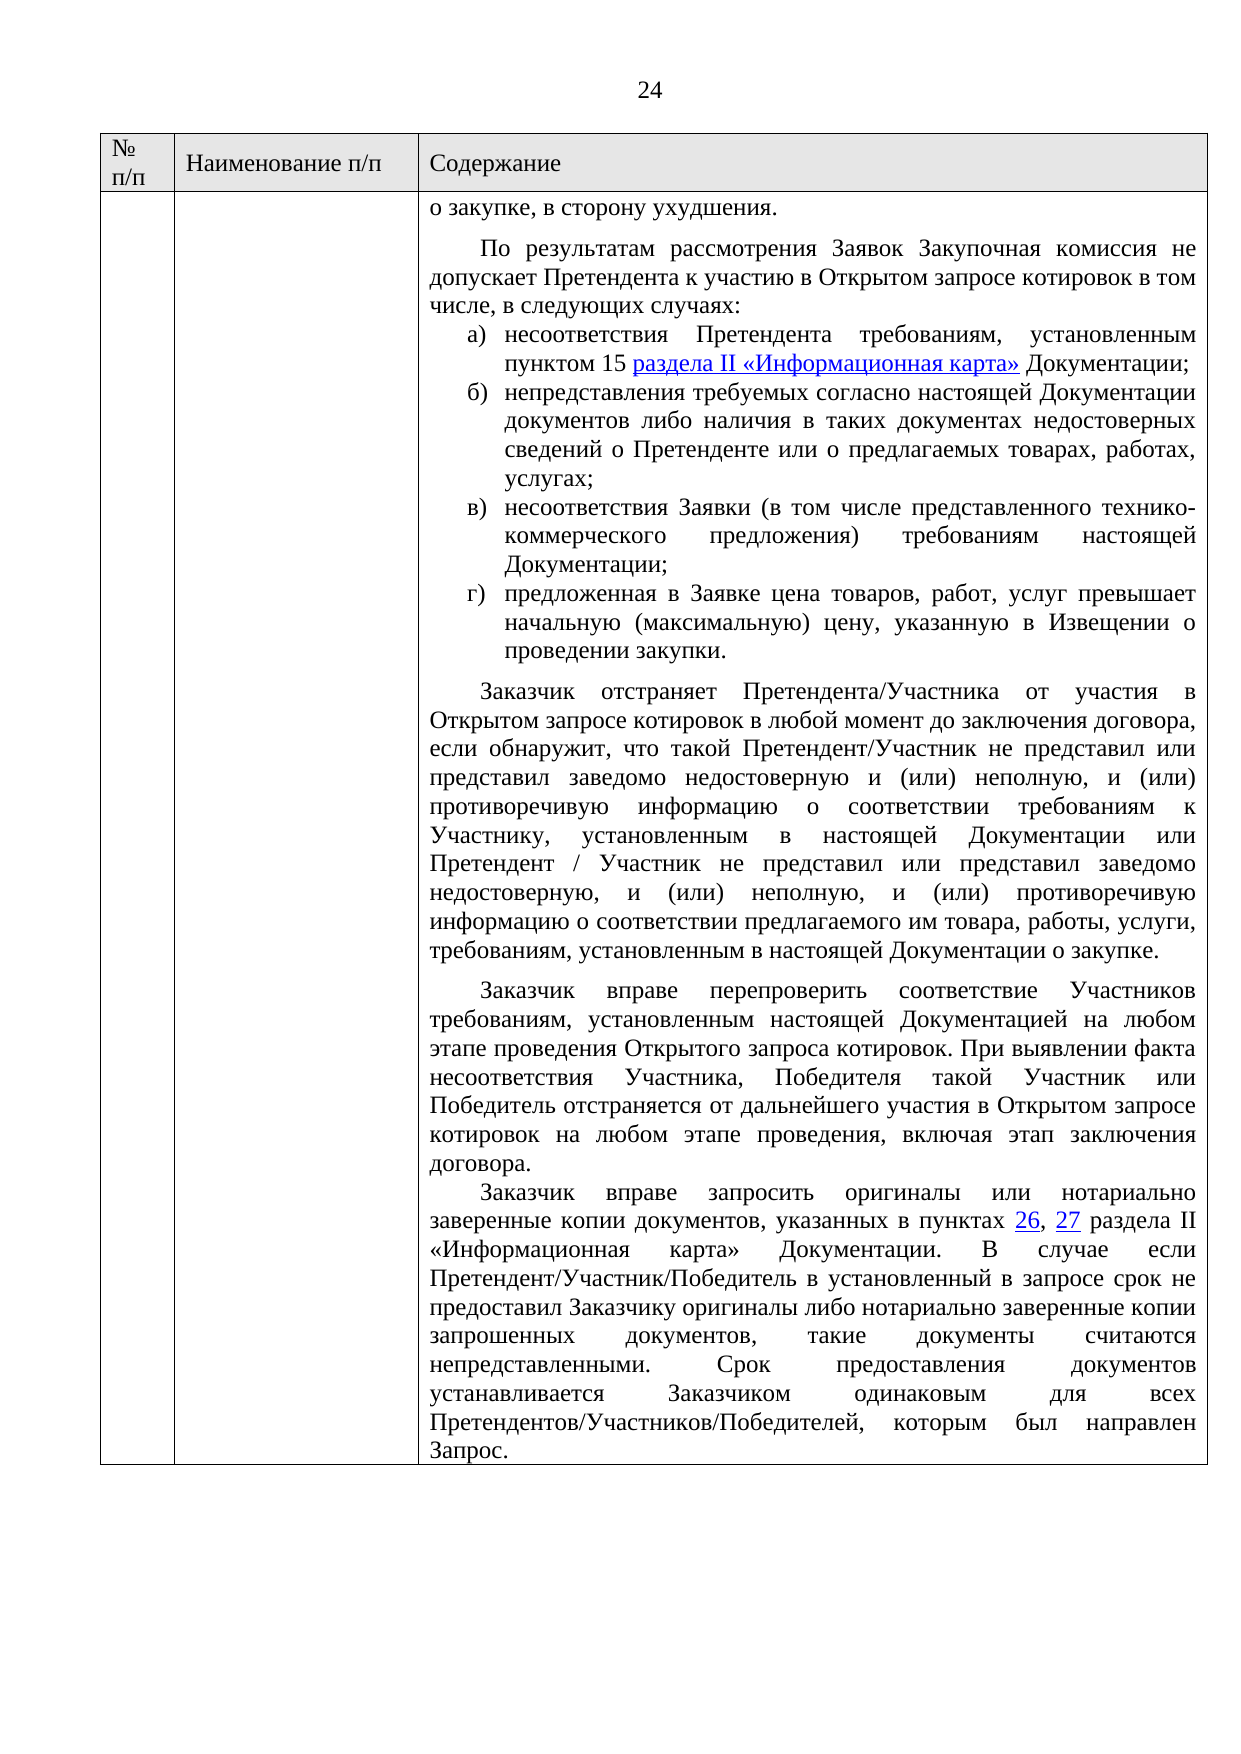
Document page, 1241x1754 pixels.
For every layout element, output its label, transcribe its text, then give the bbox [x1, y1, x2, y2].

table_header Содержание [419, 134, 1207, 191]
table_cell [101, 192, 174, 1464]
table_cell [175, 192, 418, 1464]
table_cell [419, 192, 1207, 1464]
table_header № п/п [101, 134, 174, 191]
table_header Наименование п/п [175, 134, 418, 191]
